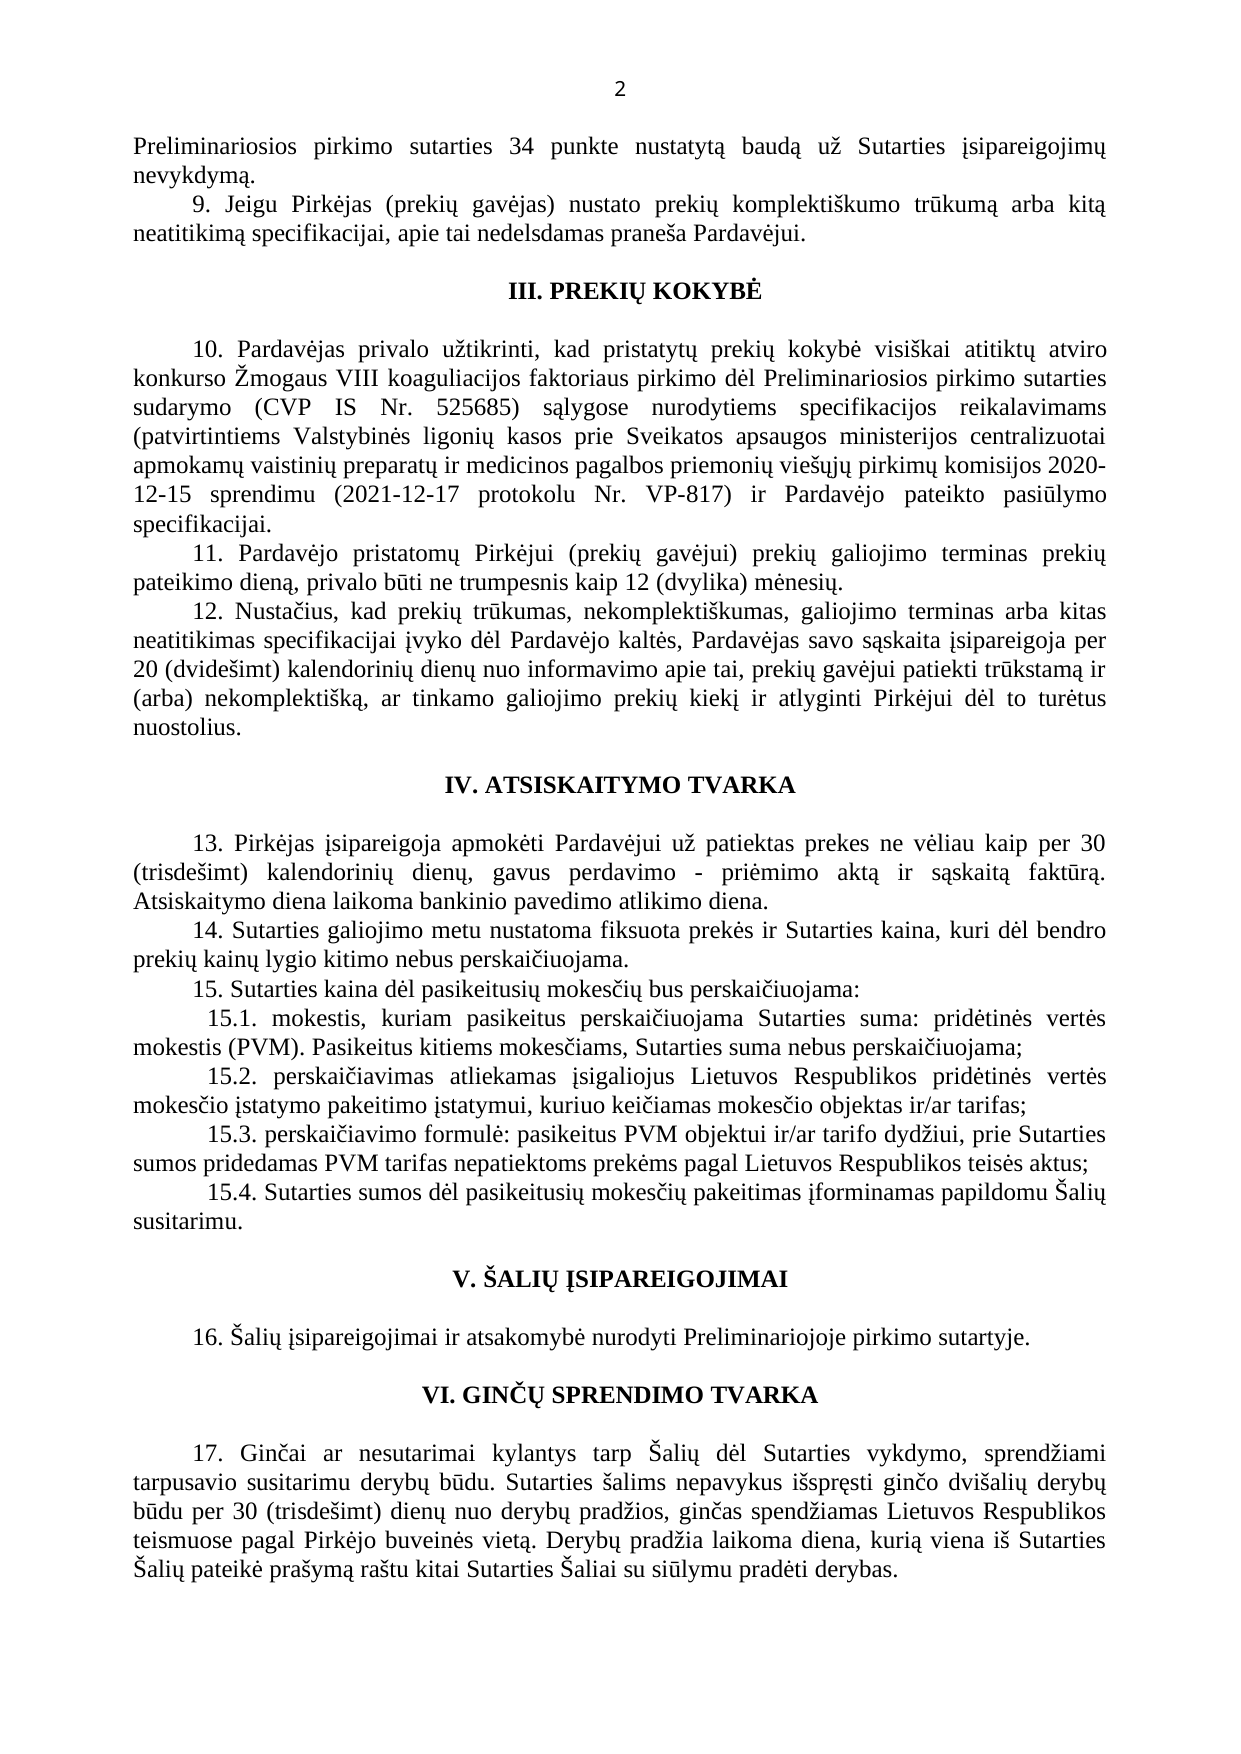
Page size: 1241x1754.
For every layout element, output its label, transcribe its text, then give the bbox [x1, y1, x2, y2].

text 15.2. perskaičiavimas atliekamas įsigaliojus Lietuvos Respublikos pridėtinės vertės mokesčio įstatymo pakeitimo įstatymui, kuriuo keičiamas mokesčio objektas ir/ar tarifas; [133, 1061, 1107, 1119]
text 17. Ginčai ar nesutarimai kylantys tarp Šalių dėl Sutarties vykdymo, sprendžiami tarpusavio susitarimu derybų būdu. Sutarties šalims nepavykus išspręsti ginčo dvišalių derybų būdu per 30 (trisdešimt) dienų nuo derybų pradžios, ginčas spendžiamas Lietuvos Respublikos teismuose pagal Pirkėjo buveinės vietą. Derybų pradžia laikoma diena, kurią viena iš Sutarties Šalių pateikė prašymą raštu kitai Sutarties Šaliai su siūlymu pradėti derybas. [133, 1438, 1107, 1583]
text 15.1. mokestis, kuriam pasikeitus perskaičiuojama Sutarties suma: pridėtinės vertės mokestis (PVM). Pasikeitus kitiems mokesčiams, Sutarties suma nebus perskaičiuojama; [133, 1002, 1107, 1061]
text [133, 131, 1107, 189]
text III. PREKIŲ KOKYBĖ [508, 276, 1107, 305]
text 10. Pardavėjas privalo užtikrinti, kad pristatytų prekių kokybė visiškai atitiktų atviro konkurso Žmogaus VIII koaguliacijos faktoriaus pirkimo dėl Preliminariosios pirkimo sutarties sudarymo (CVP IS Nr. 525685) sąlygose nurodytiems specifikacijos reikalavimams (patvirtintiems Valstybinės ligonių kasos prie Sveikatos apsaugos ministerijos centralizuotai apmokamų vaistinių preparatų ir medicinos pagalbos priemonių viešųjų pirkimų komisijos 2020-12-15 sprendimu (2021-12-17 protokolu Nr. VP-817) ir Pardavėjo pateikto pasiūlymo specifikacijai. [133, 334, 1107, 537]
text 9. Jeigu Pirkėjas (prekių gavėjas) nustato prekių komplektiškumo trūkumą arba kitą neatitikimą specifikacijai, apie tai nedelsdamas praneša Pardavėjui. [133, 189, 1107, 247]
subtitle V. ŠALIŲ ĮSIPAREIGOJIMAI [133, 1264, 1107, 1293]
text 15.3. perskaičiavimo formulė: pasikeitus PVM objektui ir/ar tarifo dydžiui, prie Sutarties sumos pridedamas PVM tarifas nepatiektoms prekėms pagal Lietuvos Respublikos teisės aktus; [133, 1119, 1107, 1177]
text IV. ATSISKAITYMO TVARKA [133, 770, 1107, 799]
text VI. GINČŲ SPRENDIMO TVARKA [133, 1380, 1107, 1409]
text 13. Pirkėjas įsipareigoja apmokėti Pardavėjui už patiektas prekes ne vėliau kaip per 30 (trisdešimt) kalendorinių dienų, gavus perdavimo - priėmimo aktą ir sąskaitą faktūrą. Atsiskaitymo diena laikoma bankinio pavedimo atlikimo diena. [133, 828, 1107, 915]
text 14. Sutarties galiojimo metu nustatoma fiksuota prekės ir Sutarties kaina, kuri dėl bendro prekių kainų lygio kitimo nebus perskaičiuojama. [133, 915, 1107, 973]
text 15. Sutarties kaina dėl pasikeitusių mokesčių bus perskaičiuojama: [133, 973, 1107, 1002]
text 12. Nustačius, kad prekių trūkumas, nekomplektiškumas, galiojimo terminas arba kitas neatitikimas specifikacijai įvyko dėl Pardavėjo kaltės, Pardavėjas savo sąskaita įsipareigoja per 20 (dvidešimt) kalendorinių dienų nuo informavimo apie tai, prekių gavėjui patiekti trūkstamą ir (arba) nekomplektišką, ar tinkamo galiojimo prekių kiekį ir atlyginti Pirkėjui dėl to turėtus nuostolius. [133, 596, 1107, 741]
text 15.4. Sutarties sumos dėl pasikeitusių mokesčių pakeitimas įforminamas papildomu Šalių susitarimu. [133, 1177, 1107, 1235]
text 11. Pardavėjo pristatomų Pirkėjui (prekių gavėjui) prekių galiojimo terminas prekių pateikimo dieną, privalo būti ne trumpesnis kaip 12 (dvylika) mėnesių. [133, 537, 1107, 596]
subtitle 16. Šalių įsipareigojimai ir atsakomybė nurodyti Preliminariojoje pirkimo sutartyje. [133, 1322, 1107, 1351]
